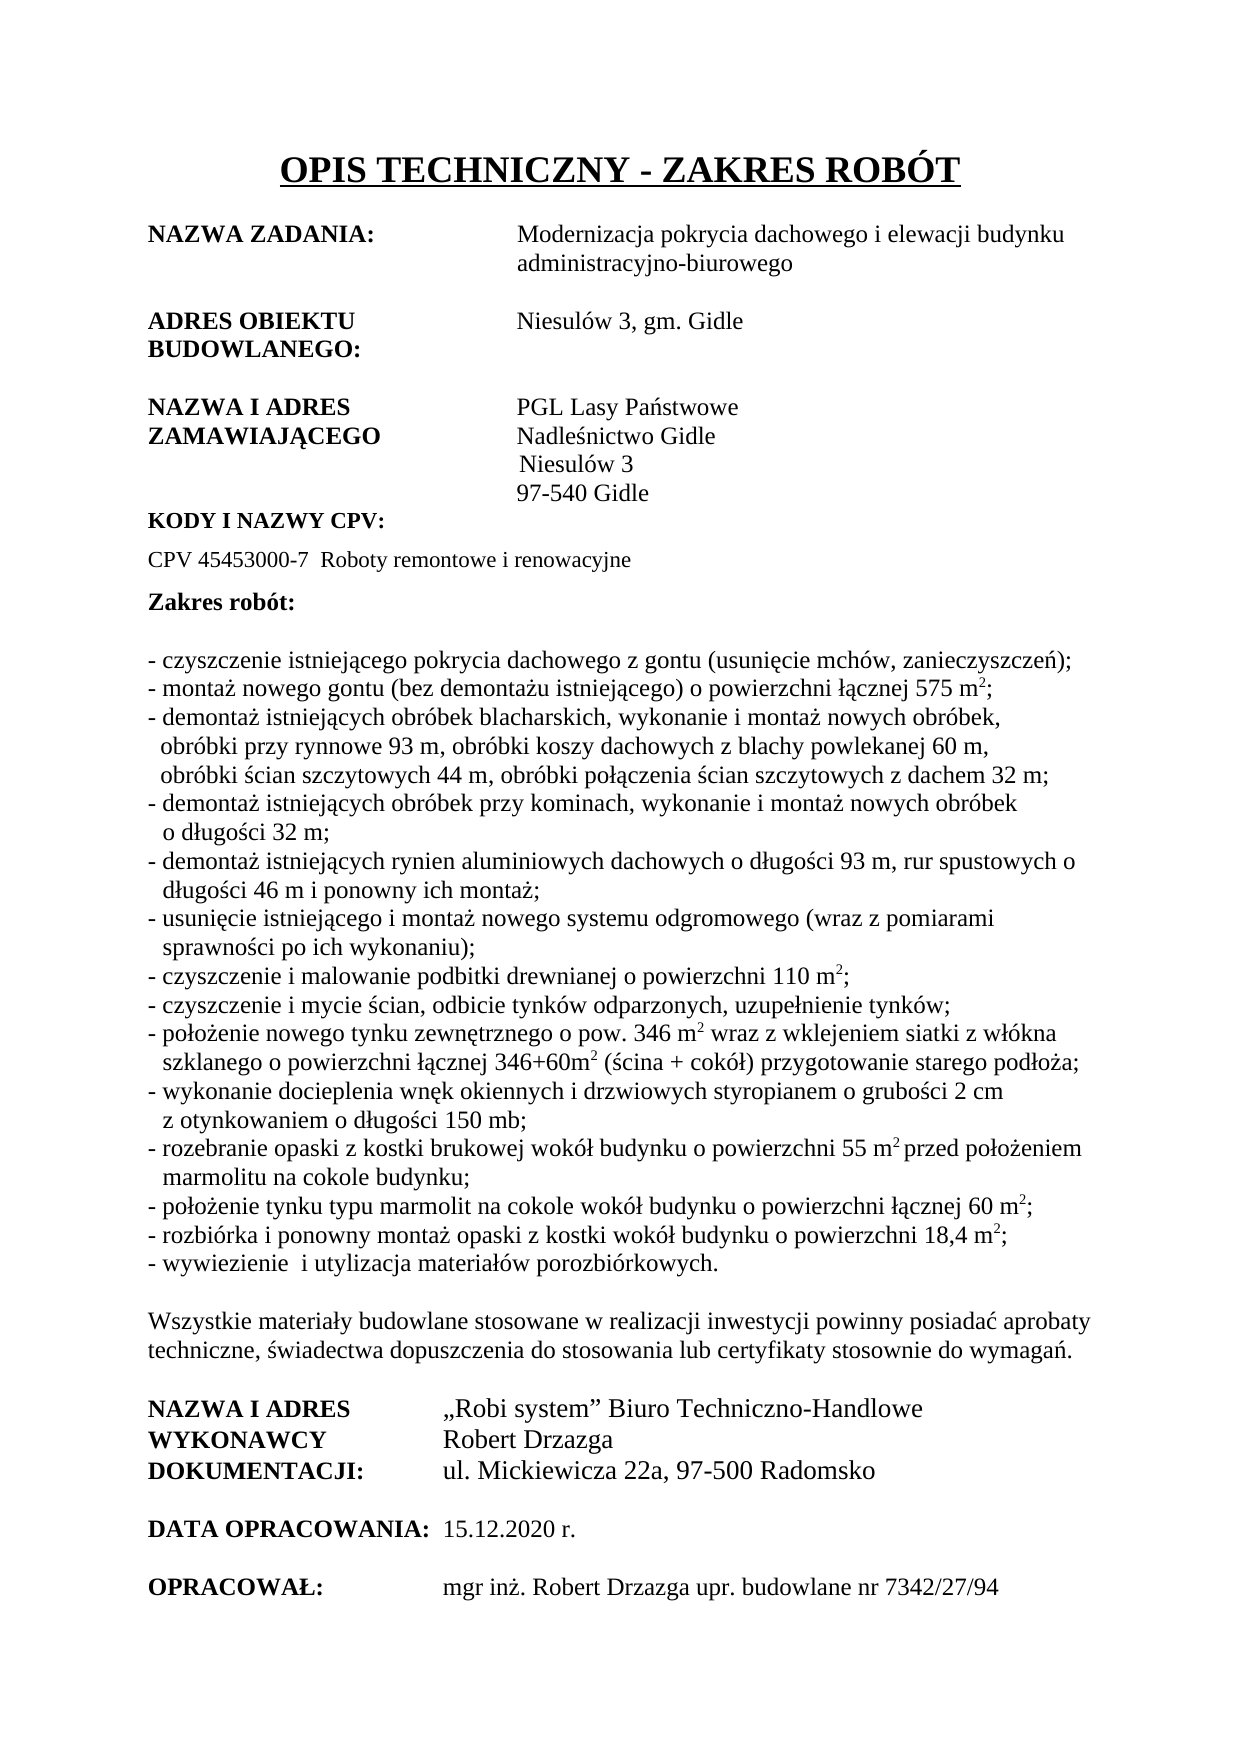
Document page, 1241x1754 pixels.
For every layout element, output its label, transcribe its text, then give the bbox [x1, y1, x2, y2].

text techniczne, świadectwa dopuszczenia do stosowania lub certyfikaty stosownie do wymagań. [148, 1335, 1093, 1363]
text - rozebranie opaski z kostki brukowej wokół budynku o powierzchni 55 m2 przed położeniem marmolitu na cokole budynku; [148, 1133, 1093, 1191]
text WYKONAWCY Robert Drzazga [148, 1423, 1093, 1454]
text BUDOWLANEGO: [148, 334, 1093, 363]
text NAZWA I ADRES „Robi system” Biuro Techniczno-Handlowe [148, 1392, 1093, 1423]
text OPIS TECHNICZNY - ZAKRES ROBÓT [148, 148, 1093, 191]
text - położenie nowego tynku zewnętrznego o pow. 346 m2 wraz z wklejeniem siatki z włókna szklanego o powierzchni łącznej 346+60m2 (ścina + cokół) przygotowanie starego podłoża; [148, 1018, 1093, 1076]
text - demontaż istniejących obróbek blacharskich, wykonanie i montaż nowych obróbek, [148, 702, 1093, 731]
text Zakres robót: [148, 587, 1093, 616]
text NAZWA I ADRES PGL Lasy Państwowe [148, 392, 1093, 421]
text ADRES OBIEKTU Niesulów 3, gm. Gidle [148, 306, 1093, 334]
text - usunięcie istniejącego i montaż nowego systemu odgromowego (wraz z pomiarami sprawności po ich wykonaniu); [148, 903, 1093, 961]
text NAZWA ZADANIA: Modernizacja pokrycia dachowego i elewacji budynku administracyjno-biurowego [148, 219, 1093, 277]
text CPV 45453000-7 Roboty remontowe i renowacyjne [148, 546, 1093, 573]
text DATA OPRACOWANIA: 15.12.2020 r. [148, 1514, 1093, 1543]
text - czyszczenie i mycie ścian, odbicie tynków odparzonych, uzupełnienie tynków; [148, 990, 1093, 1018]
text KODY I NAZWY CPV: [148, 507, 1093, 533]
text - położenie tynku typu marmolit na cokole wokół budynku o powierzchni łącznej 60 m2; [148, 1191, 1093, 1220]
text - czyszczenie i malowanie podbitki drewnianej o powierzchni 110 m2; [148, 961, 1093, 990]
text - montaż nowego gontu (bez demontażu istniejącego) o powierzchni łącznej 575 m2; [148, 673, 1093, 702]
text 97-540 Gidle [148, 478, 1093, 507]
text obróbki przy rynnowe 93 m, obróbki koszy dachowych z blachy powlekanej 60 m, [148, 731, 1093, 760]
text - czyszczenie istniejącego pokrycia dachowego z gontu (usunięcie mchów, zanieczyszczeń); [148, 645, 1093, 673]
text - wykonanie docieplenia wnęk okiennych i drzwiowych styropianem o grubości 2 cm z otynkowaniem o długości 150 mb; [148, 1076, 1093, 1133]
text Niesulów 3 [148, 449, 1093, 478]
text DOKUMENTACJI: ul. Mickiewicza 22a, 97-500 Radomsko [148, 1454, 1093, 1486]
text - rozbiórka i ponowny montaż opaski z kostki wokół budynku o powierzchni 18,4 m2; [148, 1220, 1093, 1248]
text - demontaż istniejących obróbek przy kominach, wykonanie i montaż nowych obróbek o długości 32 m; [148, 788, 1093, 846]
text - demontaż istniejących rynien aluminiowych dachowych o długości 93 m, rur spustowych o długości 46 m i ponowny ich montaż; [148, 846, 1093, 903]
text Wszystkie materiały budowlane stosowane w realizacji inwestycji powinny posiadać aprobaty [148, 1306, 1093, 1335]
text OPRACOWAŁ: mgr inż. Robert Drzazga upr. budowlane nr 7342/27/94 [148, 1572, 1093, 1601]
text - wywiezienie i utylizacja materiałów porozbiórkowych. [148, 1248, 1093, 1277]
text obróbki ścian szczytowych 44 m, obróbki połączenia ścian szczytowych z dachem 32 m; [148, 760, 1093, 788]
text ZAMAWIAJĄCEGO Nadleśnictwo Gidle [148, 421, 1093, 449]
